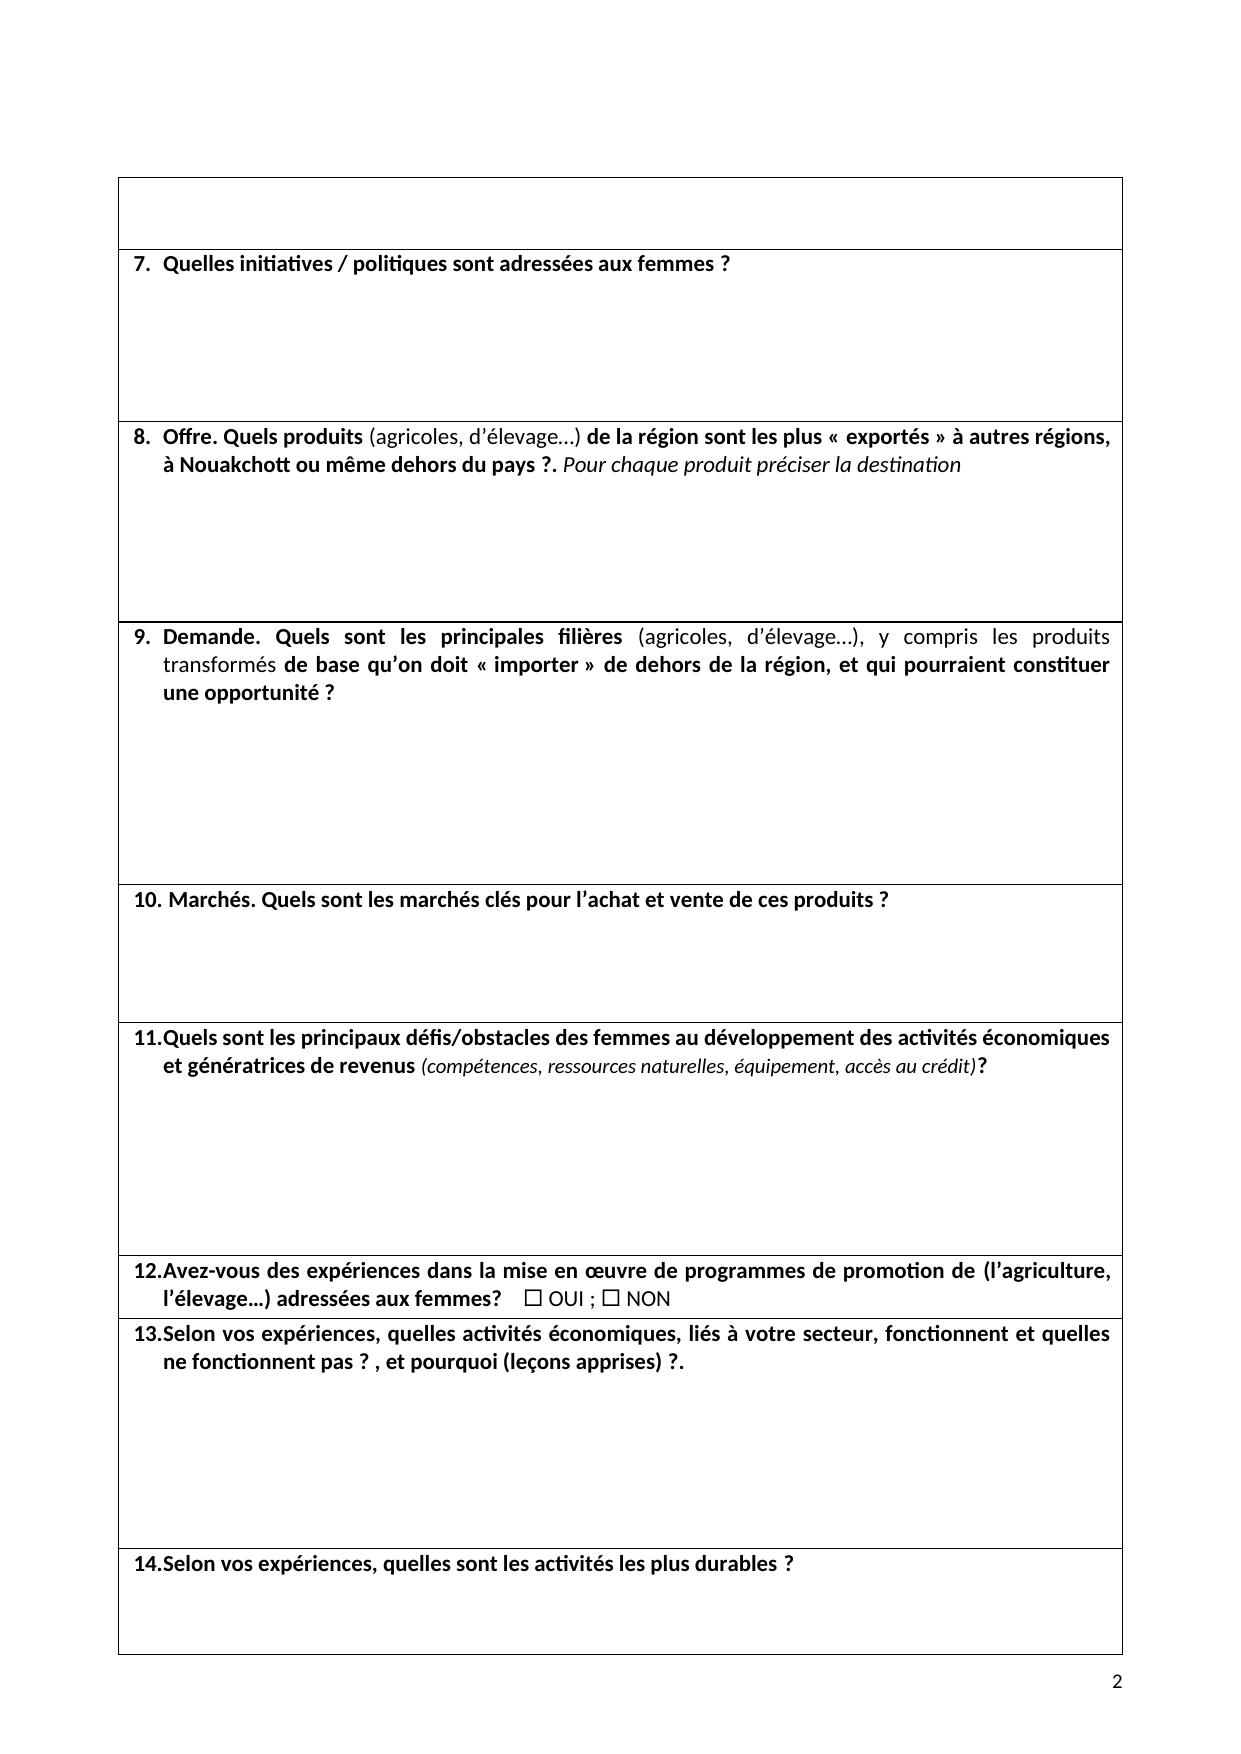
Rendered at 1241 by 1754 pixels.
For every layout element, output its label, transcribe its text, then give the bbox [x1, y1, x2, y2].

table_cell Quelles initiatives / politiques sont adressées aux femmes ? [119, 250, 1122, 421]
table_cell Demande. Quels sont les principales filières (agricoles, d’élevage…), y compris les produits transformés de base qu’on doit « importer » de dehors de la région, et qui pourraient constituer une opportunité ? [119, 623, 1122, 884]
table_cell Avez-vous des expériences dans la mise en œuvre de programmes de promotion de (l’agriculture, l’élevage…) adressées aux femmes? OUI ; NON [119, 1256, 1122, 1318]
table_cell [119, 178, 1122, 248]
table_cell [119, 1549, 1122, 1654]
table_cell Marchés. Quels sont les marchés clés pour l’achat et vente de ces produits ? [119, 885, 1122, 1022]
table_cell Offre. Quels produits (agricoles, d’élevage…) de la région sont les plus « exportés » à autres régions, à Nouakchott ou même dehors du pays ?. Pour chaque produit préciser la destination [119, 422, 1122, 621]
table_cell Selon vos expériences, quelles activités économiques, liés à votre secteur, fonctionnent et quelles ne fonctionnent pas ? , et pourquoi (leçons apprises) ?. [119, 1319, 1122, 1548]
table_cell Quels sont les principaux défis/obstacles des femmes au développement des activités économiques et génératrices de revenus (compétences, ressources naturelles, équipement, accès au crédit)? [119, 1023, 1122, 1255]
